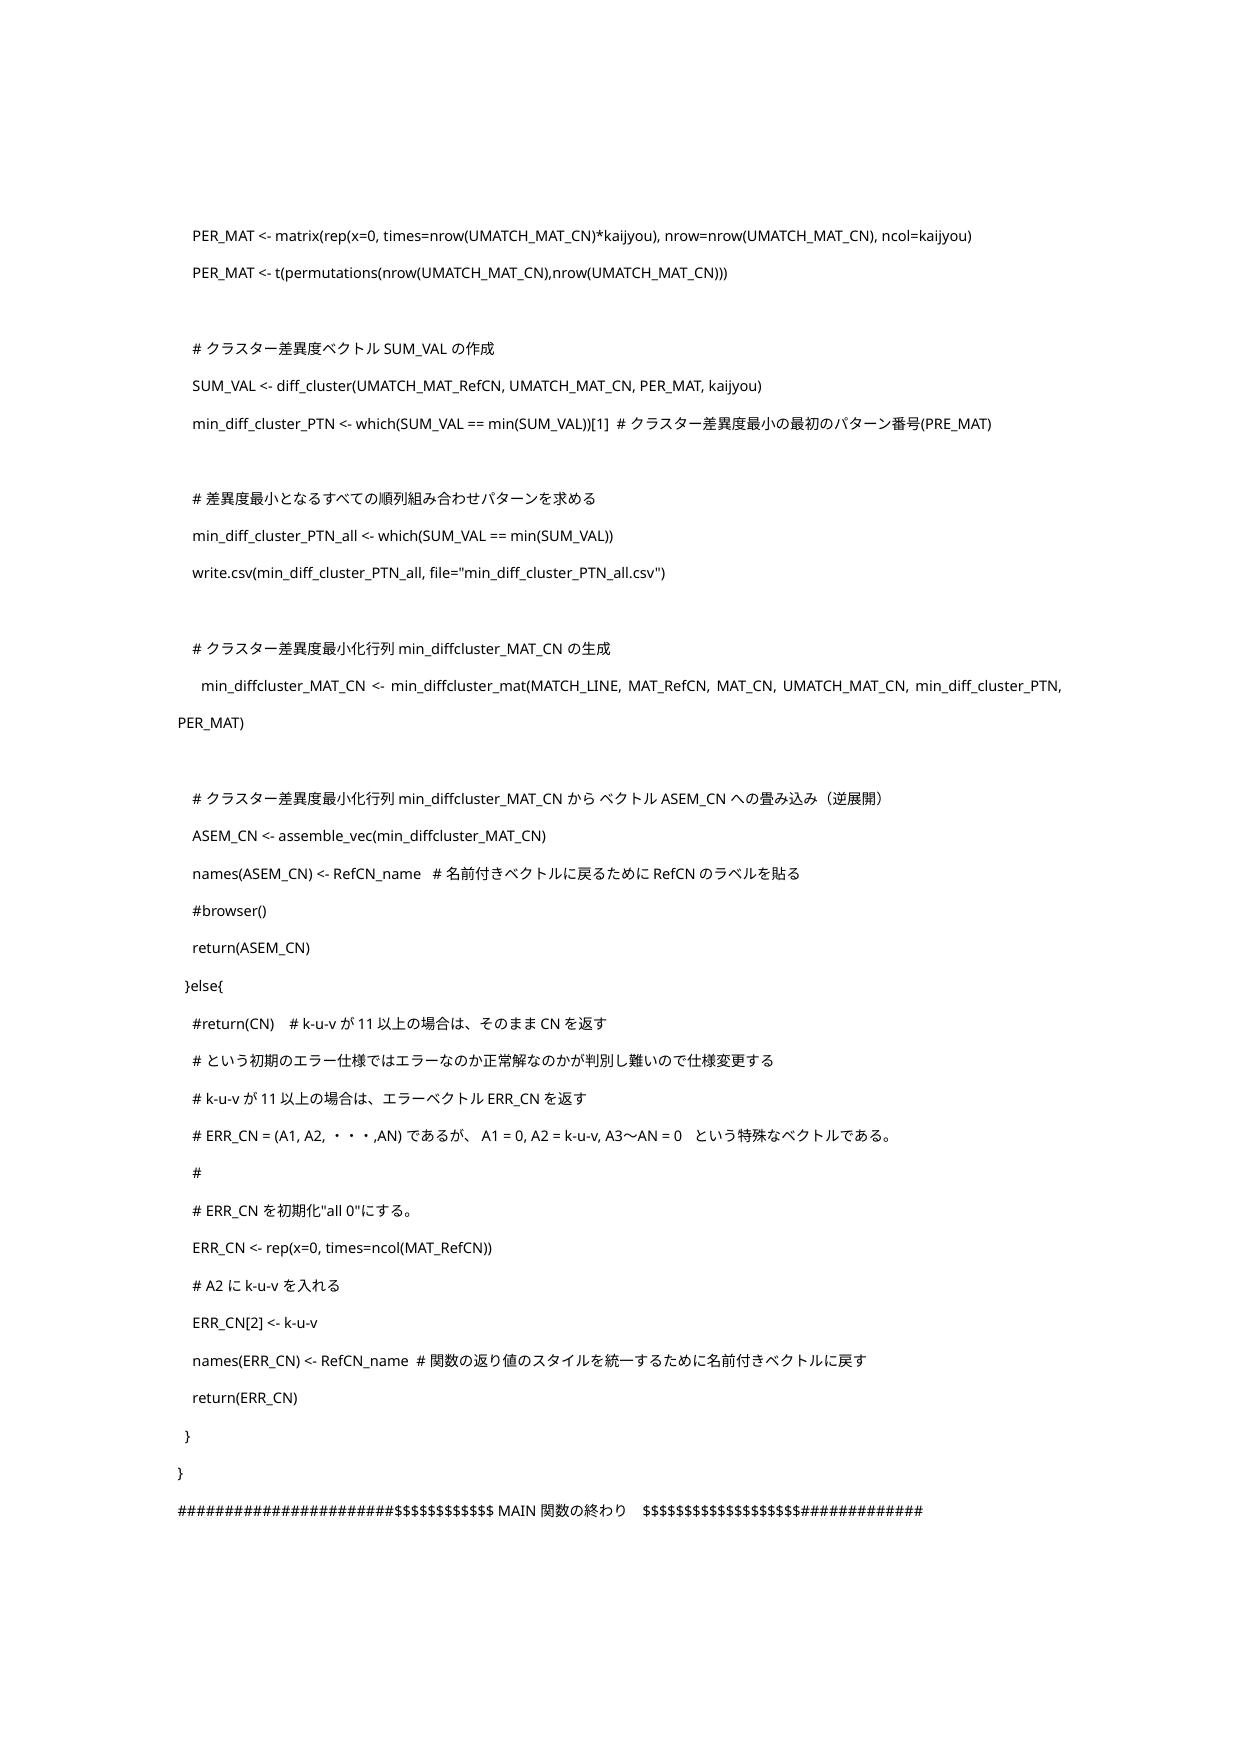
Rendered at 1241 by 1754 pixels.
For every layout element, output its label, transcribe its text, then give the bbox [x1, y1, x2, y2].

text ERR_CN <- rep(x=0, times=ncol(MAT_RefCN)) [177, 1229, 1063, 1267]
text min_diff_cluster_PTN_all <- which(SUM_VAL == min(SUM_VAL)) [177, 517, 1063, 554]
text # クラスター差異度最小化行列 min_diffcluster_MAT_CN の生成 [177, 629, 1063, 667]
text # ERR_CN = (A1, A2, ・・・,AN) であるが、 A1 = 0, A2 = k-u-v, A3～AN = 0 という特殊なベクトルである。 [177, 1117, 1063, 1154]
text min_diff_cluster_PTN <- which(SUM_VAL == min(SUM_VAL))[1] # クラスター差異度最小の最初のパターン番号(PRE_MAT) [177, 404, 1063, 442]
text #browser() [177, 892, 1063, 929]
text write.csv(min_diff_cluster_PTN_all, file="min_diff_cluster_PTN_all.csv") [177, 554, 1063, 592]
text # という初期のエラー仕様ではエラーなのか正常解なのかが判別し難いので仕様変更する [177, 1042, 1063, 1079]
text min_diffcluster_MAT_CN <- min_diffcluster_mat(MATCH_LINE, MAT_RefCN, MAT_CN, UMATCH_MAT_CN, min_diff_cluster_PTN, PER_MAT) [177, 667, 1063, 742]
text # クラスター差異度最小化行列 min_diffcluster_MAT_CN から ベクトル ASEM_CN への畳み込み（逆展開） [177, 779, 1063, 817]
text #######################$$$$$$$$$$$$ MAIN 関数の終わり $$$$$$$$$$$$$$$$$$$############# [177, 1492, 1063, 1529]
text ERR_CN[2] <- k-u-v [177, 1304, 1063, 1342]
text # [177, 1154, 1063, 1192]
text # 差異度最小となるすべての順列組み合わせパターンを求める [177, 479, 1063, 517]
text # クラスター差異度ベクトル SUM_VAL の作成 [177, 329, 1063, 367]
text return(ASEM_CN) [177, 929, 1063, 967]
text #return(CN) # k-u-v が11以上の場合は、そのままCNを返す [177, 1004, 1063, 1042]
text # A2 に k-u-v を入れる [177, 1267, 1063, 1304]
text ASEM_CN <- assemble_vec(min_diffcluster_MAT_CN) [177, 817, 1063, 854]
text return(ERR_CN) [177, 1379, 1063, 1417]
text }else{ [177, 967, 1063, 1004]
text } [177, 1417, 1063, 1454]
text # ERR_CN を初期化"all 0"にする。 [177, 1192, 1063, 1229]
text # k-u-v が11以上の場合は、エラーベクトルERR_CNを返す [177, 1079, 1063, 1117]
text names(ASEM_CN) <- RefCN_name # 名前付きベクトルに戻るためにRefCNのラベルを貼る [177, 854, 1063, 892]
text PER_MAT <- t(permutations(nrow(UMATCH_MAT_CN),nrow(UMATCH_MAT_CN))) [177, 254, 1063, 292]
text PER_MAT <- matrix(rep(x=0, times=nrow(UMATCH_MAT_CN)*kaijyou), nrow=nrow(UMATCH_MAT_CN), ncol=kaijyou) [177, 217, 1063, 254]
text } [177, 1454, 1063, 1492]
text SUM_VAL <- diff_cluster(UMATCH_MAT_RefCN, UMATCH_MAT_CN, PER_MAT, kaijyou) [177, 367, 1063, 404]
text names(ERR_CN) <- RefCN_name # 関数の返り値のスタイルを統一するために名前付きベクトルに戻す [177, 1342, 1063, 1379]
